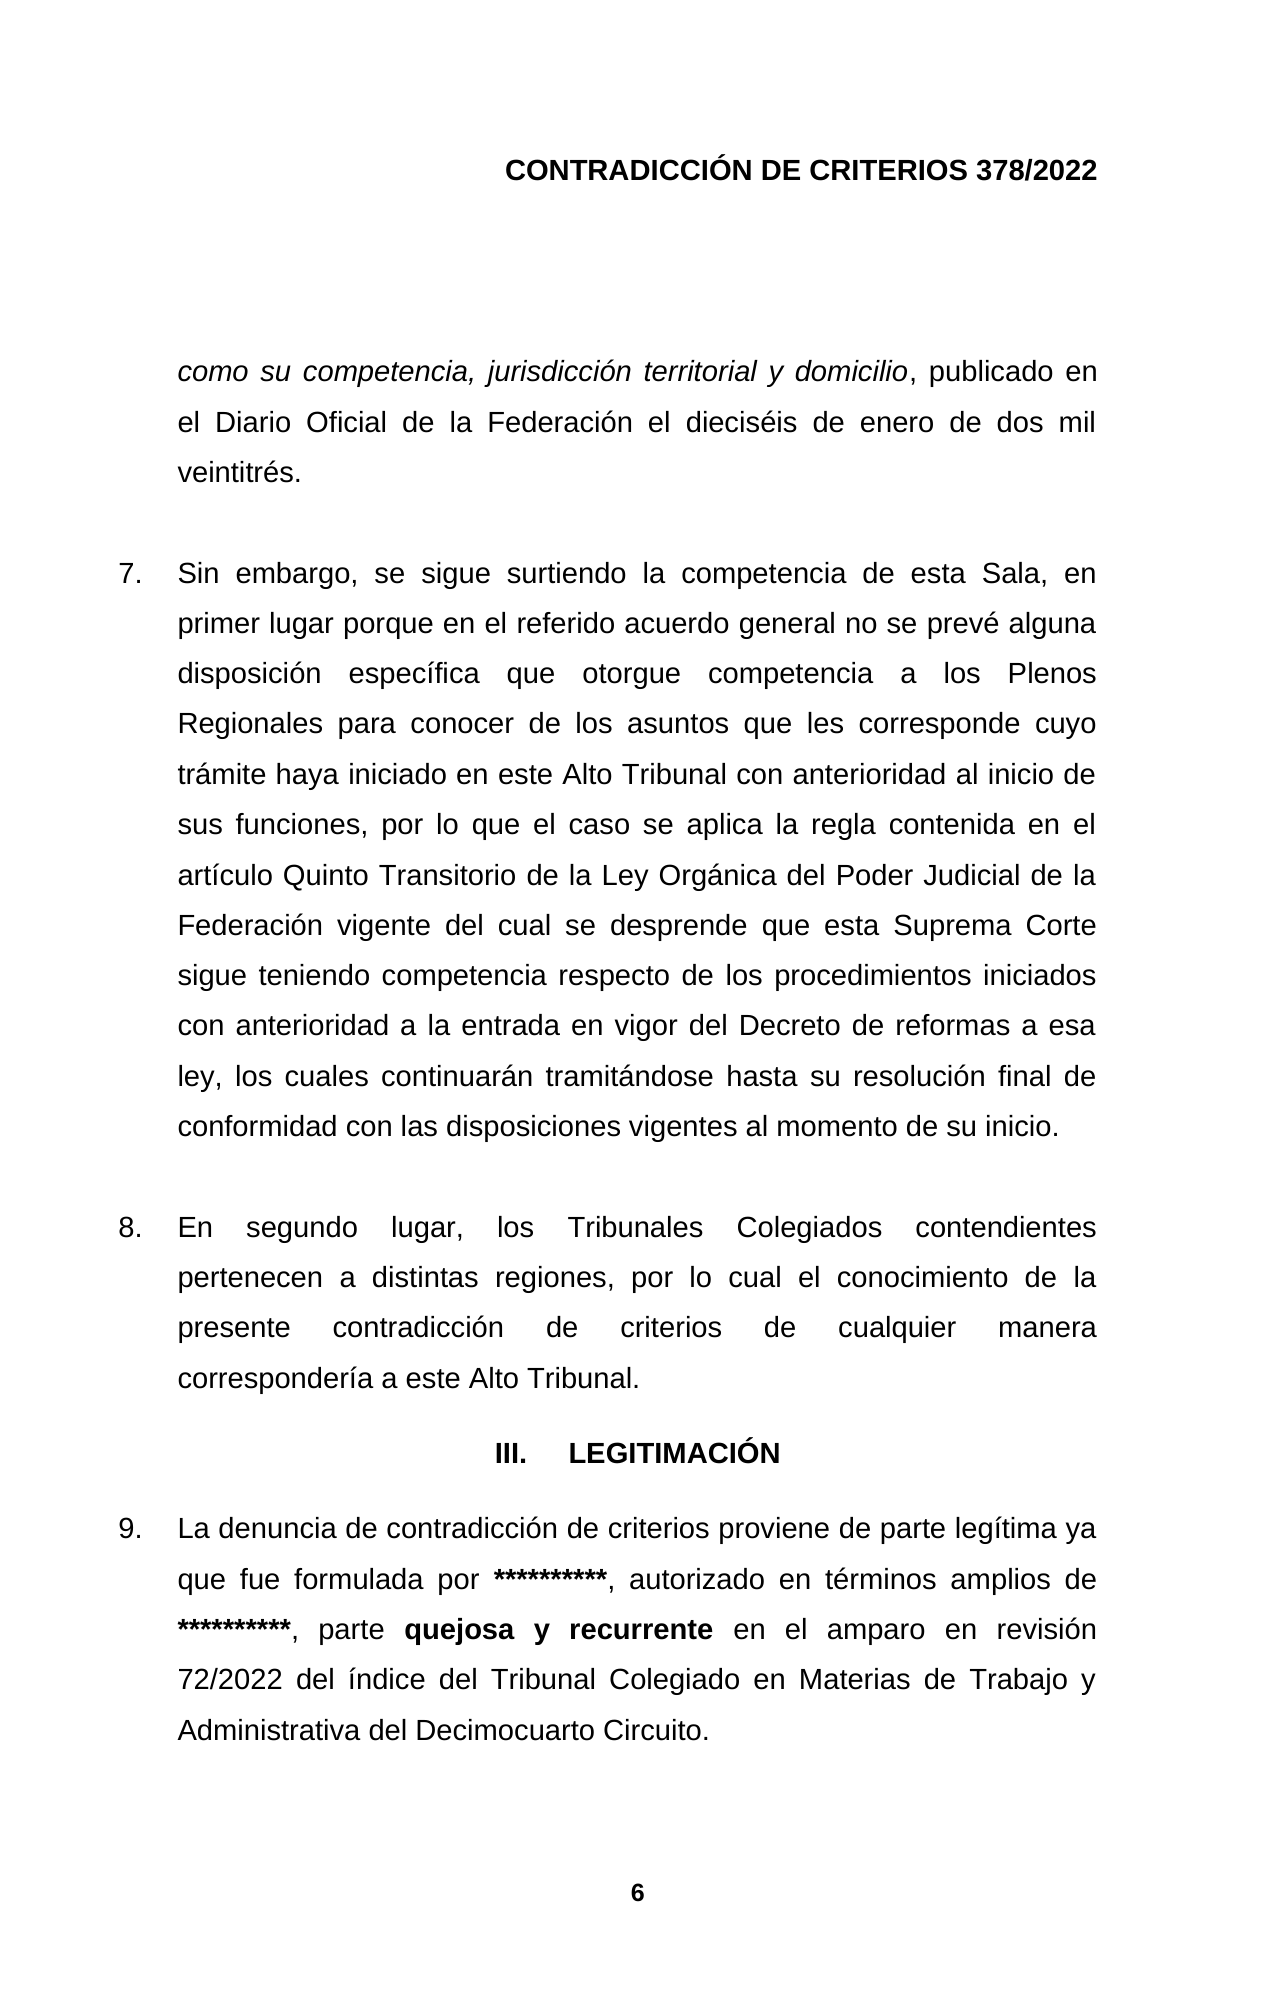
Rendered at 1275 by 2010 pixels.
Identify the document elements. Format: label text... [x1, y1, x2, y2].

list No se inadvierte que en la fecha en que se emite la presente resolución ya se encuentra vigente la nueva Ley Orgánica del Poder Judicial de la Federación y han iniciado funciones los Plenos Regionales -en sustitución de los Plenos de Circuito- conforme al Acuerdo General 108/2022 del Pleno del Consejo de la Judicatura Federal, relativo a la creación, denominación e inicio de funciones de los Plenos Regionales de las Regiones Centro-Norte y Centro-Sur, así como su competencia, jurisdicción territorial y domicilio, publicado en el Diario Oficial de la Federación el dieciséis de enero de dos mil veintitrés. [118, 354, 1098, 488]
list La denuncia de contradicción de criterios proviene de parte legítima ya que fue formulada por **********, autorizado en términos amplios de **********, parte quejosa y recurrente en el amparo en revisión 72/2022 del índice del Tribunal Colegiado en Materias de Trabajo y Administrativa del Decimocuarto Circuito. [118, 1511, 1098, 1746]
list En segundo lugar, los Tribunales Colegiados contendientes pertenecen a distintas regiones, por lo cual el conocimiento de la presente contradicción de criterios de cualquier manera correspondería a este Alto Tribunal. [118, 1210, 1098, 1394]
list LEGITIMACIÓN [177, 1436, 1098, 1469]
list Sin embargo, se sigue surtiendo la competencia de esta Sala, en primer lugar porque en el referido acuerdo general no se prevé alguna disposición específica que otorgue competencia a los Plenos Regionales para conocer de los asuntos que les corresponde cuyo trámite haya iniciado en este Alto Tribunal con anterioridad al inicio de sus funciones, por lo que el caso se aplica la regla contenida en el artículo Quinto Transitorio de la Ley Orgánica del Poder Judicial de la Federación vigente del cual se desprende que esta Suprema Corte sigue teniendo competencia respecto de los procedimientos iniciados con anterioridad a la entrada en vigor del Decreto de reformas a esa ley, los cuales continuarán tramitándose hasta su resolución final de conformidad con las disposiciones vigentes al momento de su inicio. [118, 556, 1098, 1143]
